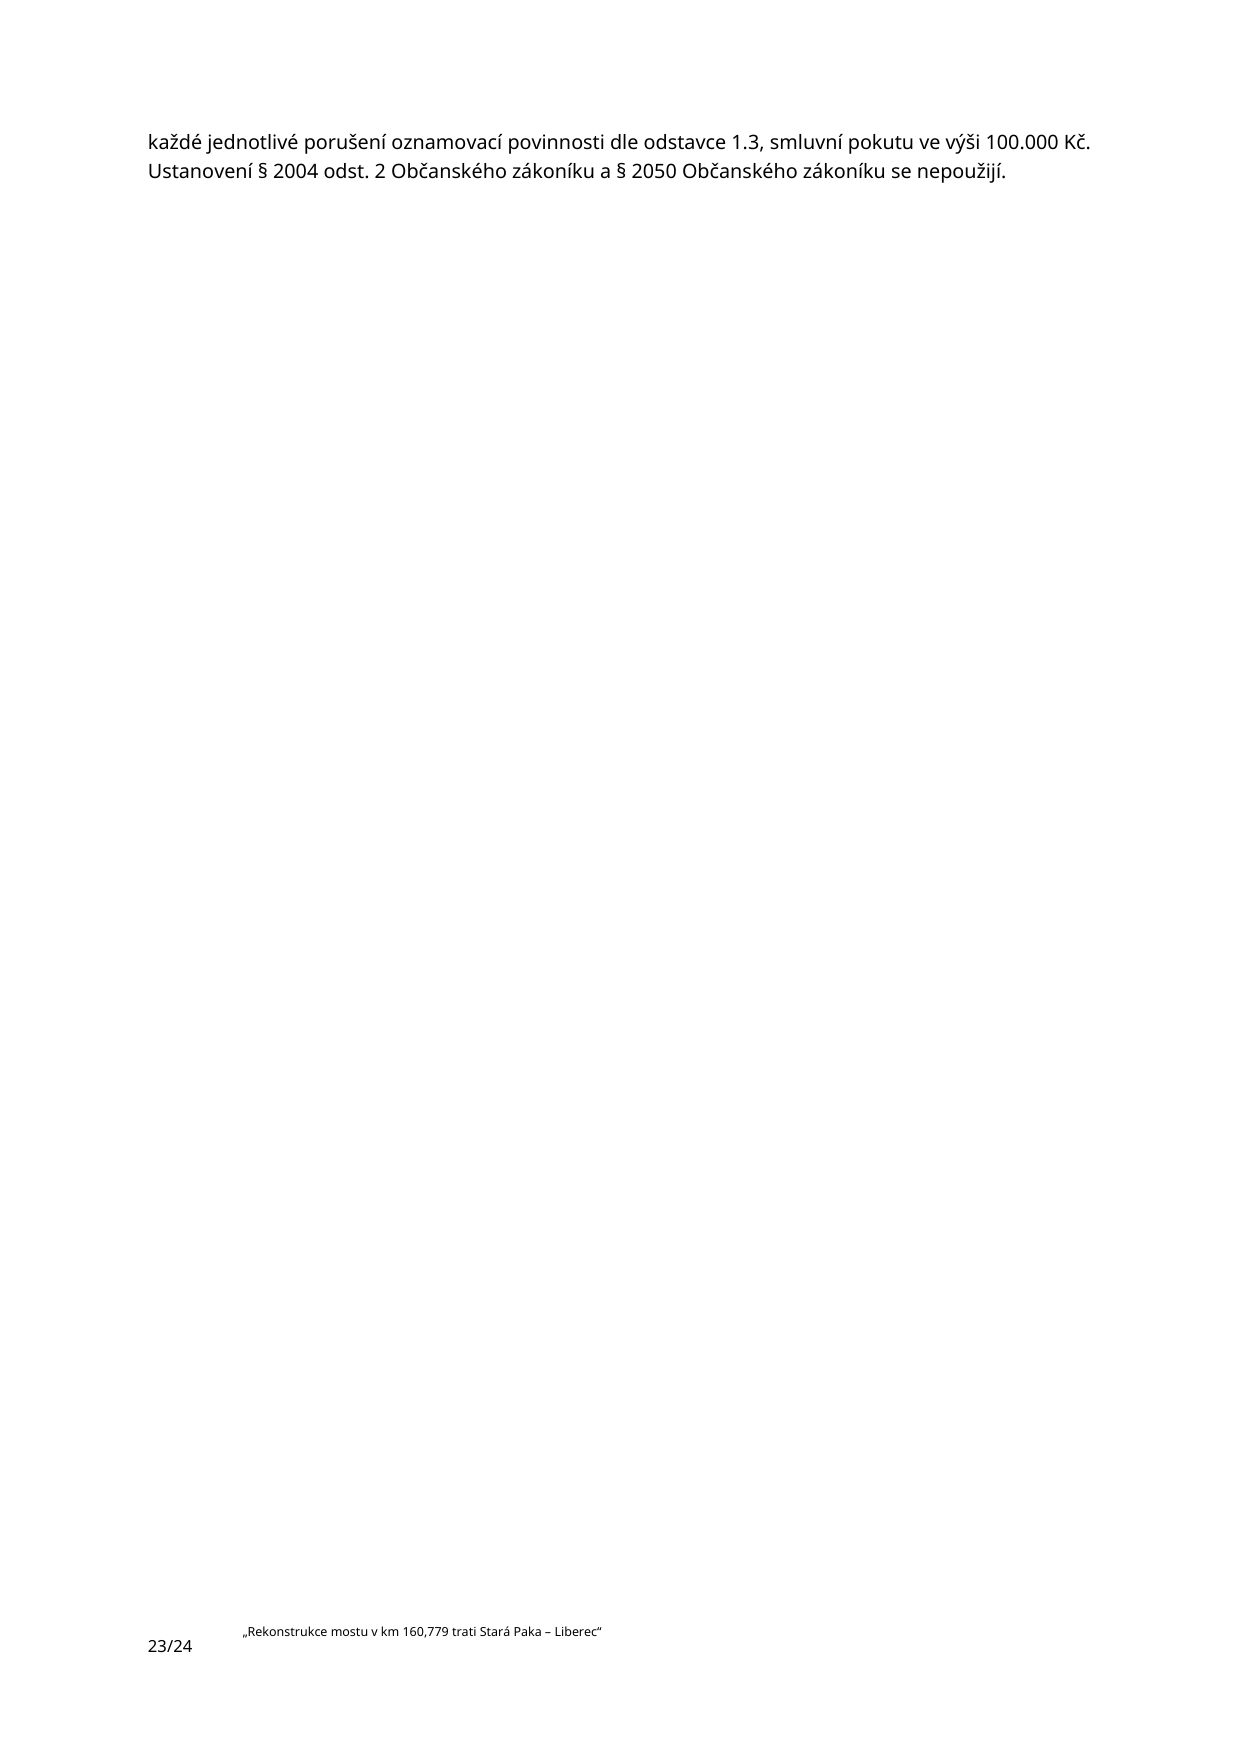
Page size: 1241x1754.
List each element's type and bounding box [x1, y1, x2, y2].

text [148, 126, 1092, 185]
